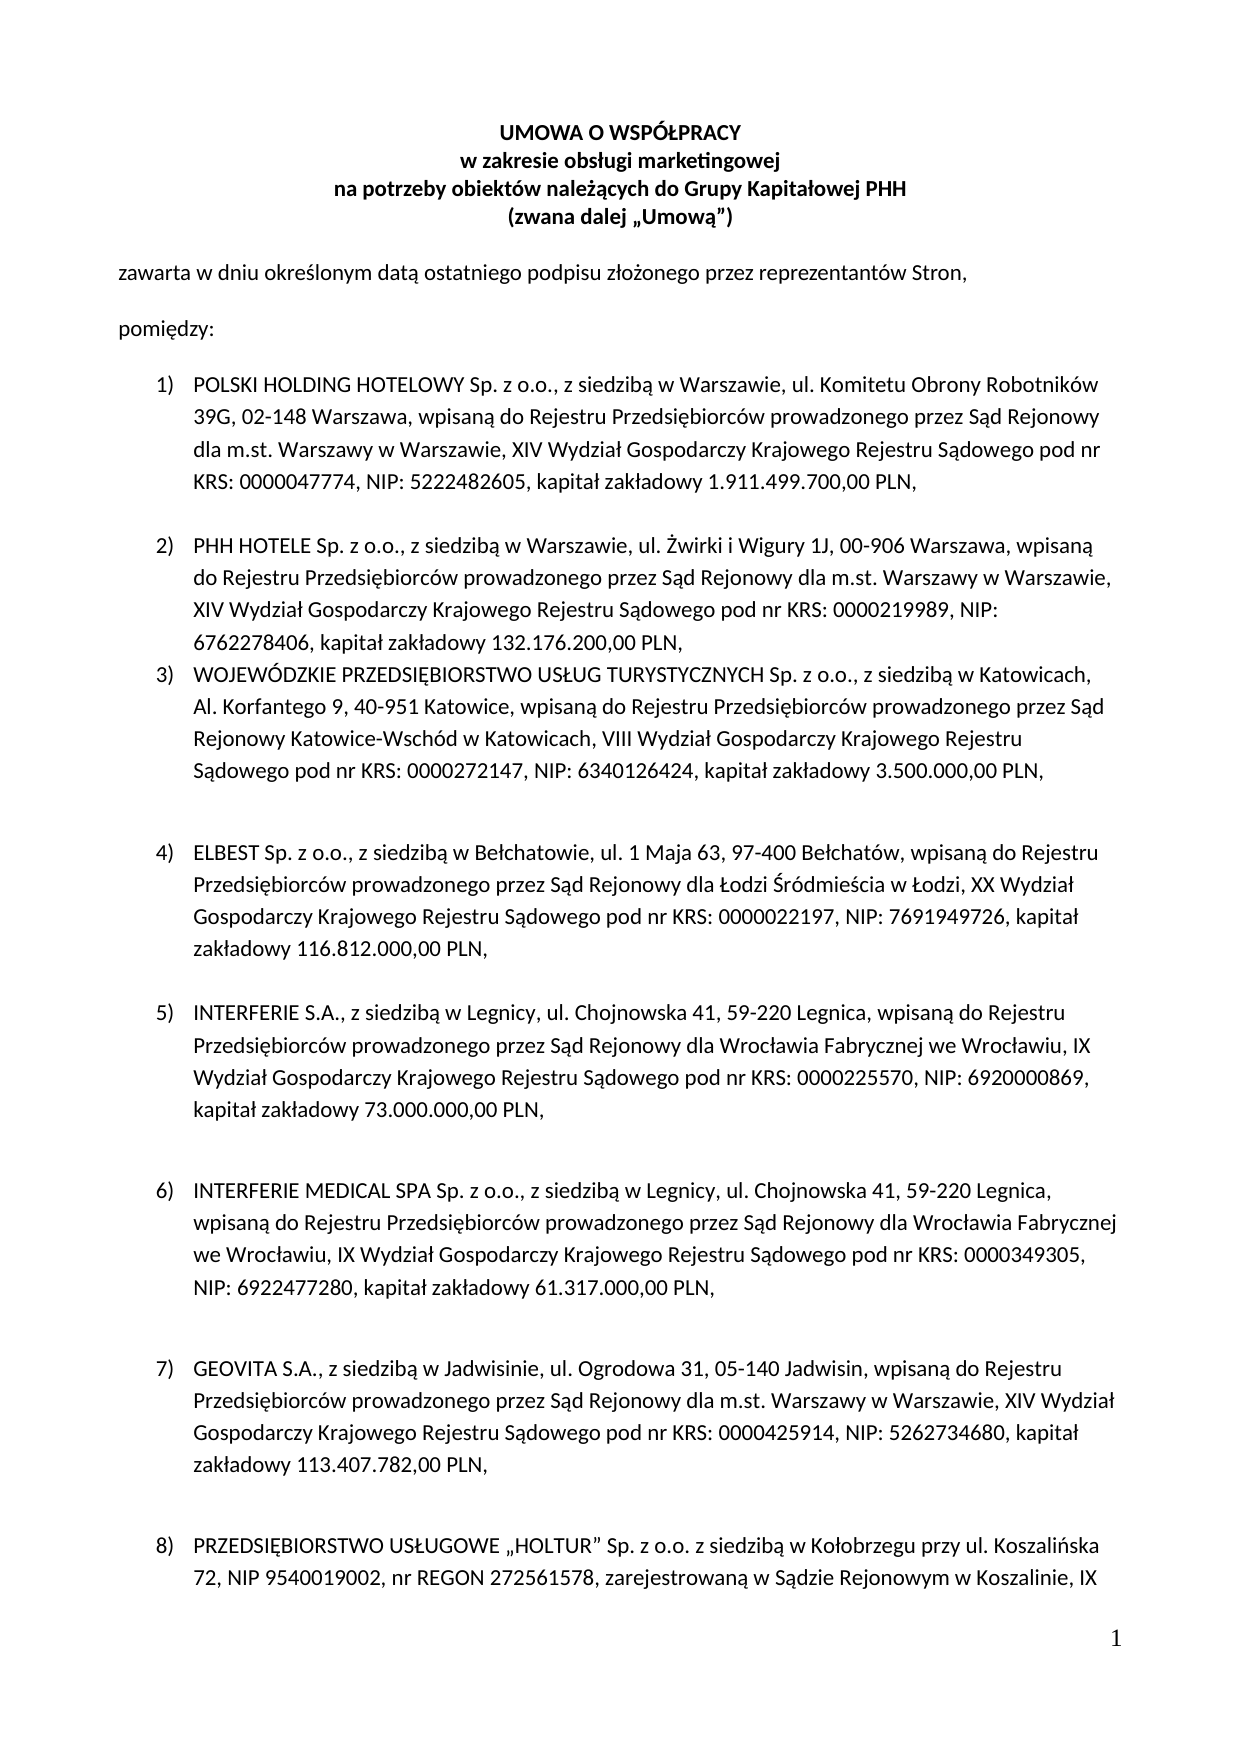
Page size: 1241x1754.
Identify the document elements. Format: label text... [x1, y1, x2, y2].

list ELBEST Sp. z o.o., z siedzibą w Bełchatowie, ul. 1 Maja 63, 97-400 Bełchatów, wpisaną do Rejestru Przedsiębiorców prowadzonego przez Sąd Rejonowy dla Łodzi Śródmieścia w Łodzi, XX Wydział Gospodarczy Krajowego Rejestru Sądowego pod nr KRS: 0000022197, NIP: 7691949726, kapitał zakładowy 116.812.000,00 PLN, [156, 838, 1122, 962]
list INTERFERIE MEDICAL SPA Sp. z o.o., z siedzibą w Legnicy, ul. Chojnowska 41, 59-220 Legnica, wpisaną do Rejestru Przedsiębiorców prowadzonego przez Sąd Rejonowy dla Wrocławia Fabrycznej we Wrocławiu, IX Wydział Gospodarczy Krajowego Rejestru Sądowego pod nr KRS: 0000349305, NIP: 6922477280, kapitał zakładowy 61.317.000,00 PLN, [156, 1176, 1122, 1301]
list INTERFERIE S.A., z siedzibą w Legnicy, ul. Chojnowska 41, 59-220 Legnica, wpisaną do Rejestru Przedsiębiorców prowadzonego przez Sąd Rejonowy dla Wrocławia Fabrycznej we Wrocławiu, IX Wydział Gospodarczy Krajowego Rejestru Sądowego pod nr KRS: 0000225570, NIP: 6920000869, kapitał zakładowy 73.000.000,00 PLN, [156, 998, 1122, 1123]
list WOJEWÓDZKIE PRZEDSIĘBIORSTWO USŁUG TURYSTYCZNYCH Sp. z o.o., z siedzibą w Katowicach, Al. Korfantego 9, 40-951 Katowice, wpisaną do Rejestru Przedsiębiorców prowadzonego przez Sąd Rejonowy Katowice-Wschód w Katowicach, VIII Wydział Gospodarczy Krajowego Rejestru Sądowego pod nr KRS: 0000272147, NIP: 6340126424, kapitał zakładowy 3.500.000,00 PLN, [156, 660, 1122, 784]
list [156, 1531, 1122, 1592]
text na potrzeby obiektów należących do Grupy Kapitałowej PHH [118, 174, 1122, 202]
list POLSKI HOLDING HOTELOWY Sp. z o.o., z siedzibą w Warszawie, ul. Komitetu Obrony Robotników 39G, 02-148 Warszawa, wpisaną do Rejestru Przedsiębiorców prowadzonego przez Sąd Rejonowy dla m.st. Warszawy w Warszawie, XIV Wydział Gospodarczy Krajowego Rejestru Sądowego pod nr KRS: 0000047774, NIP: 5222482605, kapitał zakładowy 1.911.499.700,00 PLN, [156, 370, 1122, 495]
text (zwana dalej „Umową”) [118, 202, 1122, 230]
text UMOWA O WSPÓŁPRACY [118, 118, 1122, 146]
list GEOVITA S.A., z siedzibą w Jadwisinie, ul. Ogrodowa 31, 05-140 Jadwisin, wpisaną do Rejestru Przedsiębiorców prowadzonego przez Sąd Rejonowy dla m.st. Warszawy w Warszawie, XIV Wydział Gospodarczy Krajowego Rejestru Sądowego pod nr KRS: 0000425914, NIP: 5262734680, kapitał zakładowy 113.407.782,00 PLN, [156, 1354, 1122, 1478]
text zawarta w dniu określonym datą ostatniego podpisu złożonego przez reprezentantów Stron, [118, 258, 1122, 286]
text w zakresie obsługi marketingowej [118, 146, 1122, 174]
text pomiędzy: [118, 314, 1122, 342]
list PHH HOTELE Sp. z o.o., z siedzibą w Warszawie, ul. Żwirki i Wigury 1J, 00-906 Warszawa, wpisaną do Rejestru Przedsiębiorców prowadzonego przez Sąd Rejonowy dla m.st. Warszawy w Warszawie, XIV Wydział Gospodarczy Krajowego Rejestru Sądowego pod nr KRS: 0000219989, NIP: 6762278406, kapitał zakładowy 132.176.200,00 PLN, [156, 531, 1122, 656]
